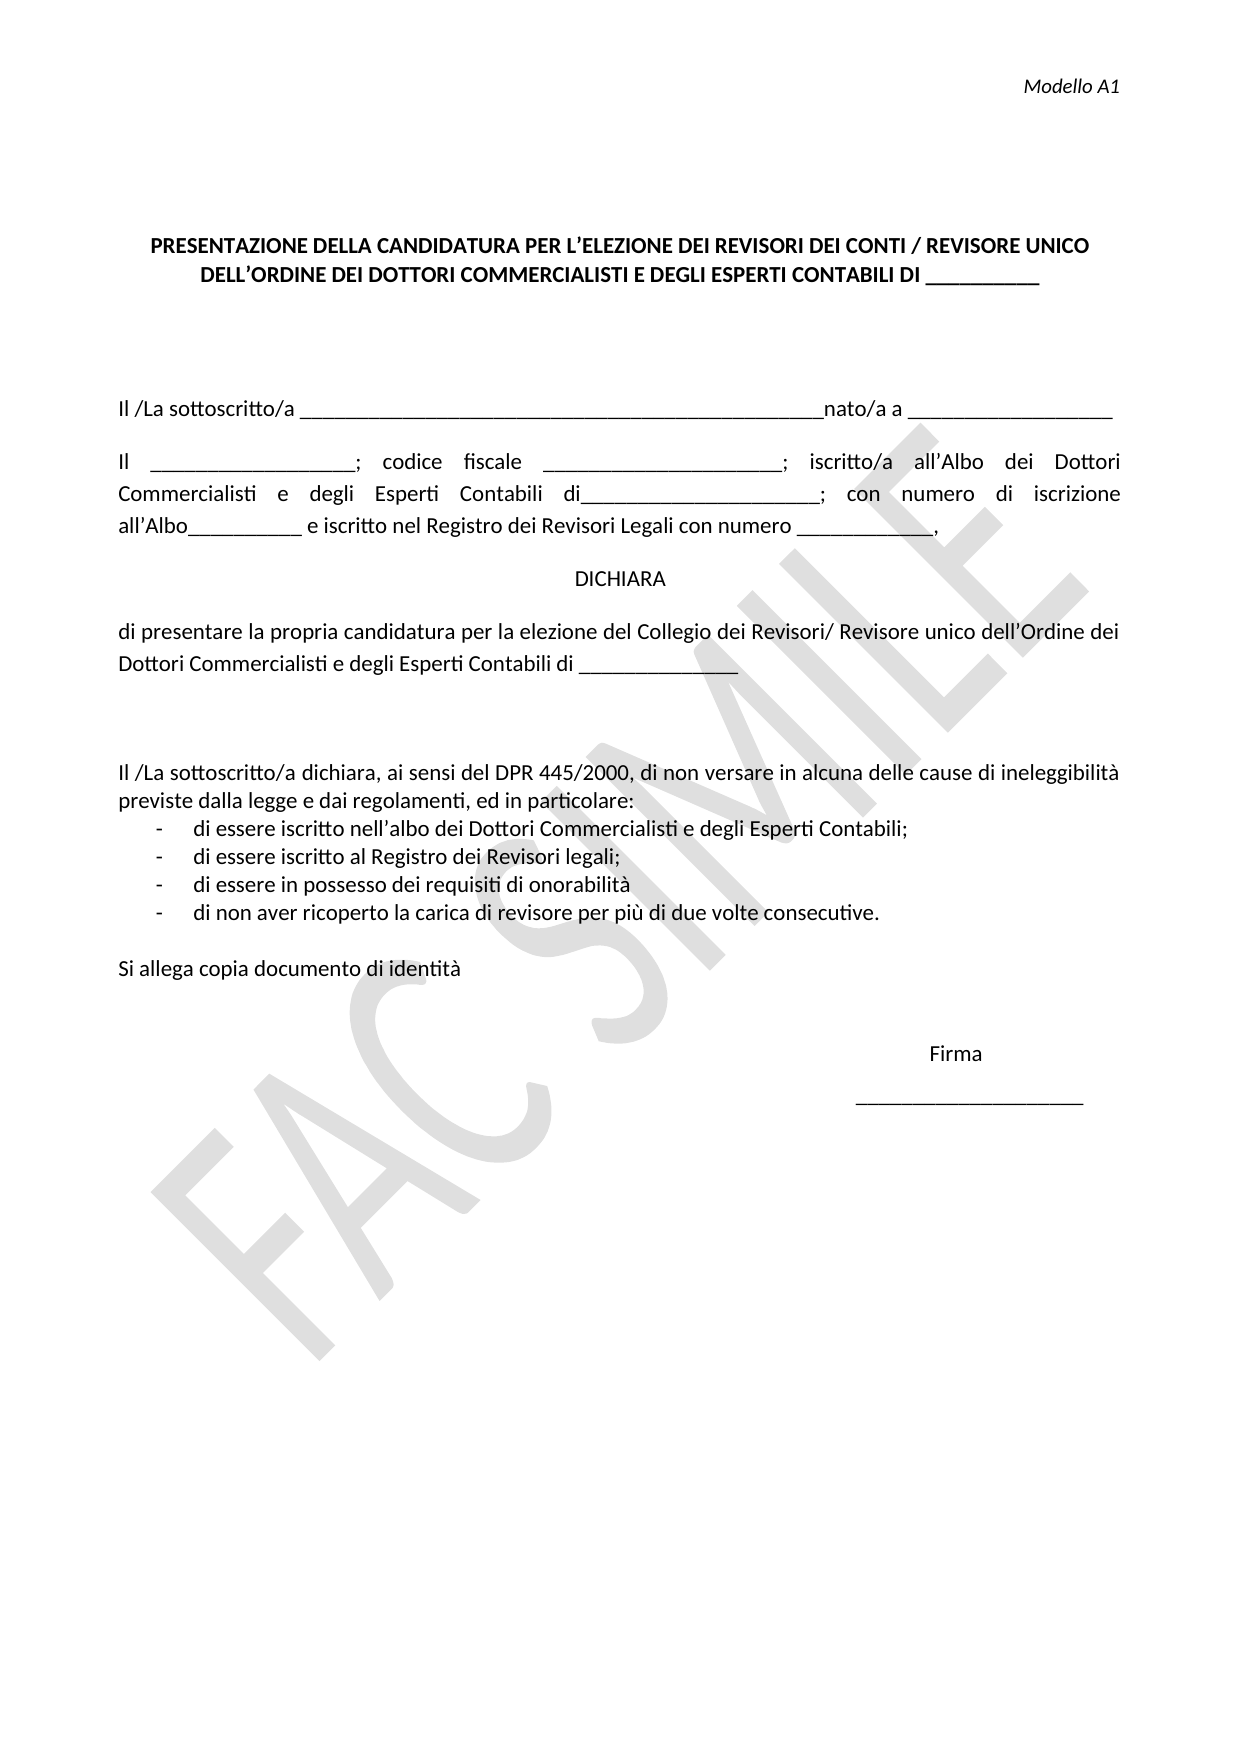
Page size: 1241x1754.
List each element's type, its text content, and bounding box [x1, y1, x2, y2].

list di essere in possesso dei requisiti di onorabilità [156, 871, 1122, 898]
text Il /La sottoscritto/a dichiara, ai sensi del DPR 445/2000, di non versare in alcuna delle cause di ineleggibilità previste dalla legge e dai regolamenti, ed in particolare: [118, 758, 1122, 814]
list di essere iscritto al Registro dei Revisori legali; [156, 842, 1122, 871]
text ____________________ [118, 1081, 1122, 1109]
text Il __________________; codice fiscale _____________________; iscritto/a all’Albo dei Dottori Commercialisti e degli Esperti Contabili di_____________________; con numero di iscrizione all’Albo__________ e iscritto nel Registro dei Revisori Legali con numero ____________, [118, 447, 1122, 539]
text Il /La sottoscritto/a ______________________________________________nato/a a __________________ [118, 394, 1122, 422]
text DELL’ORDINE DEI DOTTORI COMMERCIALISTI E DEGLI ESPERTI CONTABILI DI __________ [118, 260, 1122, 288]
text Si allega copia documento di identità [118, 954, 1122, 983]
text PRESENTAZIONE DELLA CANDIDATURA PER L’ELEZIONE DEI REVISORI DEI CONTI / REVISORE UNICO [118, 232, 1122, 260]
text di presentare la propria candidatura per la elezione del Collegio dei Revisori/ Revisore unico dell’Ordine dei Dottori Commercialisti e degli Esperti Contabili di ______________ [118, 617, 1122, 677]
list di non aver ricoperto la carica di revisore per più di due volte consecutive. [156, 898, 1122, 927]
list di essere iscritto nell’albo dei Dottori Commercialisti e degli Esperti Contabili; [156, 814, 1122, 842]
text Firma [856, 1039, 1122, 1067]
text DICHIARA [118, 564, 1122, 592]
